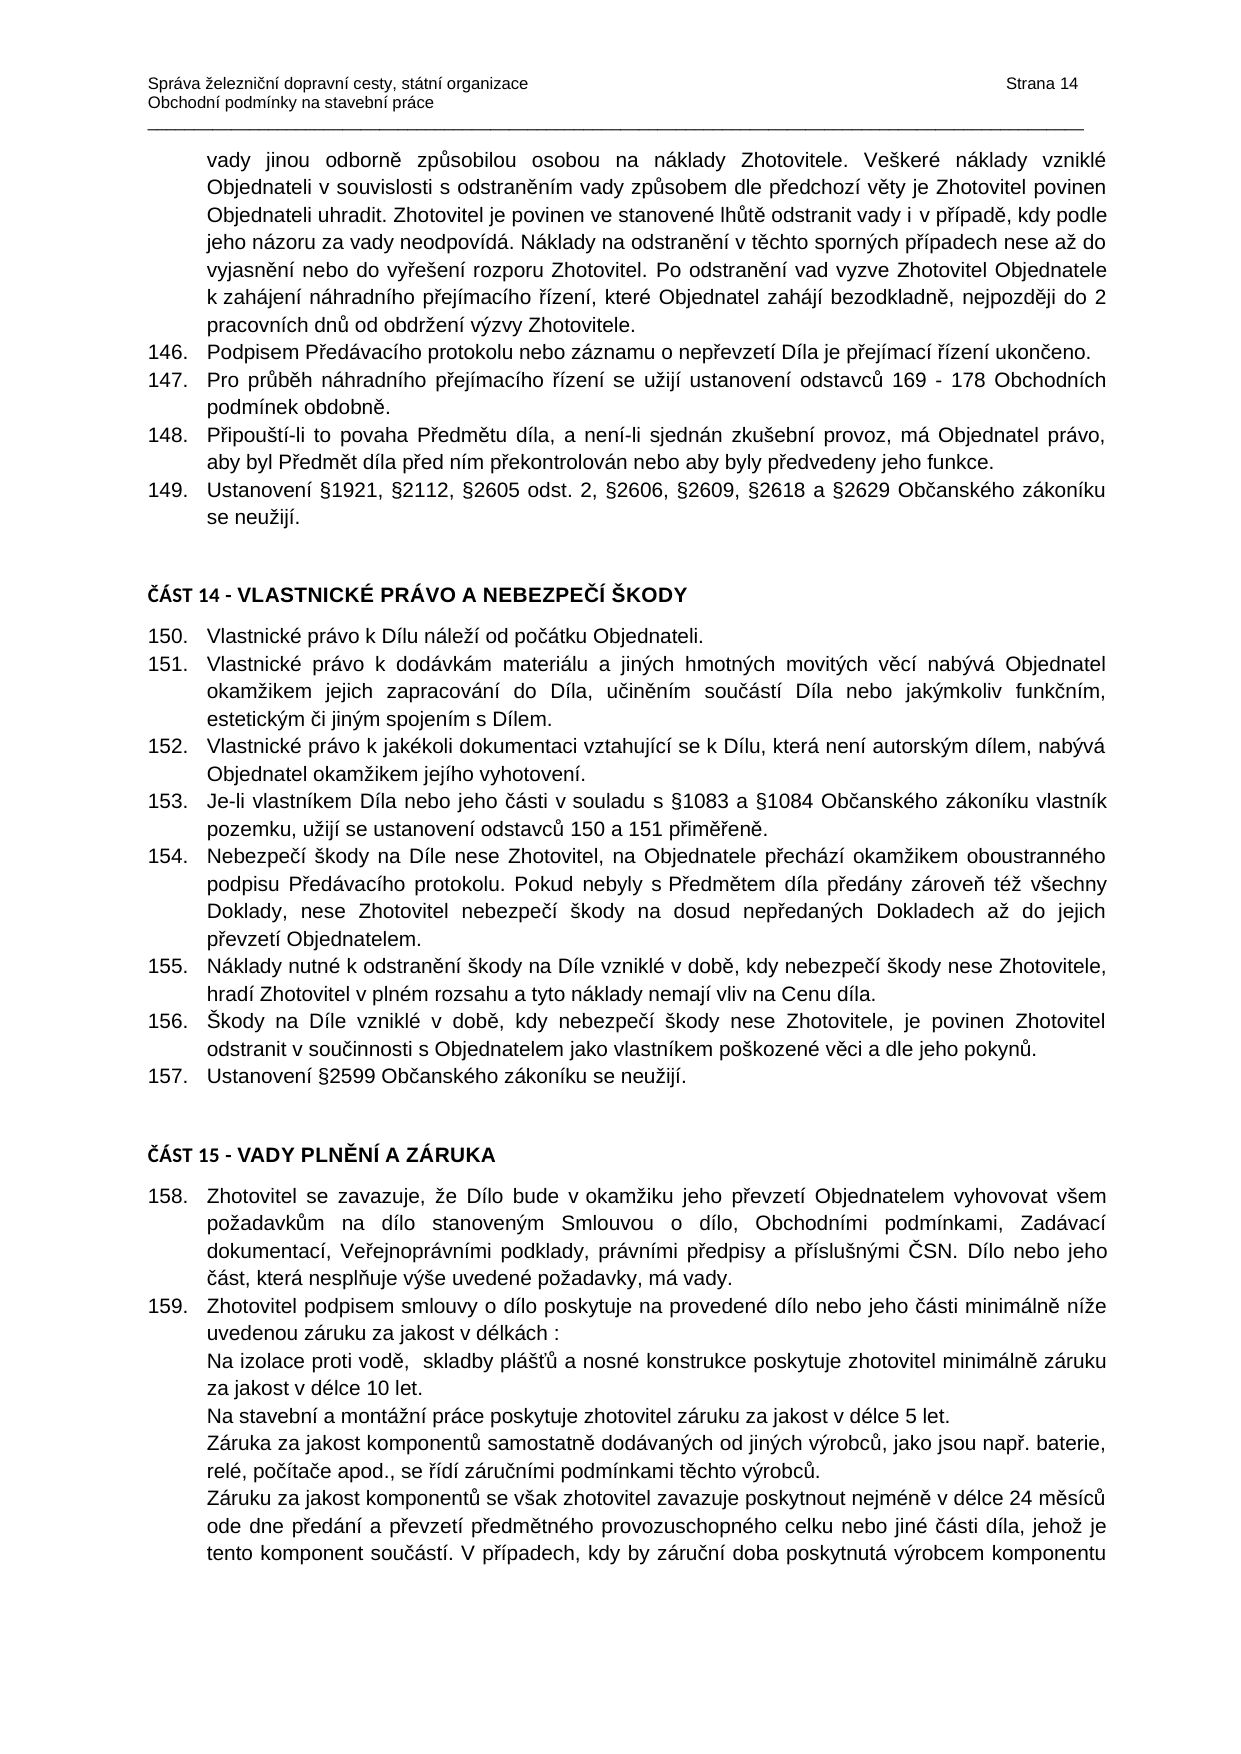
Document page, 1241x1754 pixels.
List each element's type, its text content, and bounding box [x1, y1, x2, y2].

list Pro průběh náhradního přejímacího řízení se užijí ustanovení odstavců 169 - 178 Obchodních podmínek obdobně. [148, 368, 1107, 419]
list Připouští-li to povaha Předmětu díla, a není-li sjednán zkušební provoz, má Objednatel právo, aby byl Předmět díla před ním překontrolován nebo aby byly předvedeny jeho funkce. [148, 423, 1107, 474]
list Ustanovení §1921, §2112, §2605 odst. 2, §2606, §2609, §2618 a §2629 Občanského zákoníku se neužijí. [148, 478, 1107, 529]
subtitle VLASTNICKÉ PRÁVO A NEBEZPEČÍ ŠKODY [148, 583, 1107, 608]
list Vlastnické právo k jakékoli dokumentaci vztahující se k Dílu, která není autorským dílem, nabývá Objednatel okamžikem jejího vyhotovení. [148, 734, 1107, 786]
list Podpisem Předávacího protokolu nebo záznamu o nepřevzetí Díla je přejímací řízení ukončeno. [148, 340, 1107, 364]
list Zhotovitel se zavazuje, že Dílo bude v okamžiku jeho převzetí Objednatelem vyhovovat všem požadavkům na dílo stanoveným Smlouvou o dílo, Obchodními podmínkami, Zadávací dokumentací, Veřejnoprávními podklady, právními předpisy a příslušnými ČSN. Dílo nebo jeho část, která nesplňuje výše uvedené požadavky, má vady. [148, 1183, 1107, 1290]
list Vlastnické právo k dodávkám materiálu a jiných hmotných movitých věcí nabývá Objednatel okamžikem jejich zapracování do Díla, učiněním součástí Díla nebo jakýmkoliv funkčním, estetickým či jiným spojením s Dílem. [148, 652, 1107, 731]
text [207, 1486, 1107, 1565]
list Ustanovení §2599 Občanského zákoníku se neužijí. [148, 1064, 1107, 1088]
text Na izolace proti vodě, skladby plášťů a nosné konstrukce poskytuje zhotovitel minimálně záruku za jakost v délce 10 let. [207, 1348, 1107, 1400]
list Je-li vlastníkem Díla nebo jeho části v souladu s §1083 a §1084 Občanského zákoníku vlastník pozemku, užijí se ustanovení odstavců 151 a 152 přiměřeně. [148, 789, 1107, 841]
list Škody na Díle vzniklé v době, kdy nebezpečí škody nese Zhotovitele, je povinen Zhotovitel odstranit v součinnosti s Objednatelem jako vlastníkem poškozené věci a dle jeho pokynů. [148, 1009, 1107, 1061]
list Náklady nutné k odstranění škody na Díle vzniklé v době, kdy nebezpečí škody nese Zhotovitele, hradí Zhotovitel v plném rozsahu a tyto náklady nemají vliv na Cenu díla. [148, 954, 1107, 1006]
list Vlastnické právo k Dílu náleží od počátku Objednateli. [148, 624, 1107, 648]
text Záruka za jakost komponentů samostatně dodávaných od jiných výrobců, jako jsou např. baterie, relé, počítače apod., se řídí záručními podmínkami těchto výrobců. [207, 1431, 1107, 1482]
subtitle VADY PLNĚNÍ A ZÁRUKA [148, 1142, 1107, 1167]
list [148, 148, 1107, 337]
text Na stavební a montážní práce poskytuje zhotovitel záruku za jakost v délce 5 let. [207, 1403, 1107, 1427]
list Zhotovitel podpisem smlouvy o dílo poskytuje na provedené dílo nebo jeho části minimálně níže uvedenou záruku za jakost v délkách : [148, 1293, 1107, 1345]
list Nebezpečí škody na Díle nese Zhotovitel, na Objednatele přechází okamžikem oboustranného podpisu Předávacího protokolu. Pokud nebyly s Předmětem díla předány zároveň též všechny Doklady, nese Zhotovitel nebezpečí škody na dosud nepředaných Dokladech až do jejich převzetí Objednatelem. [148, 844, 1107, 951]
